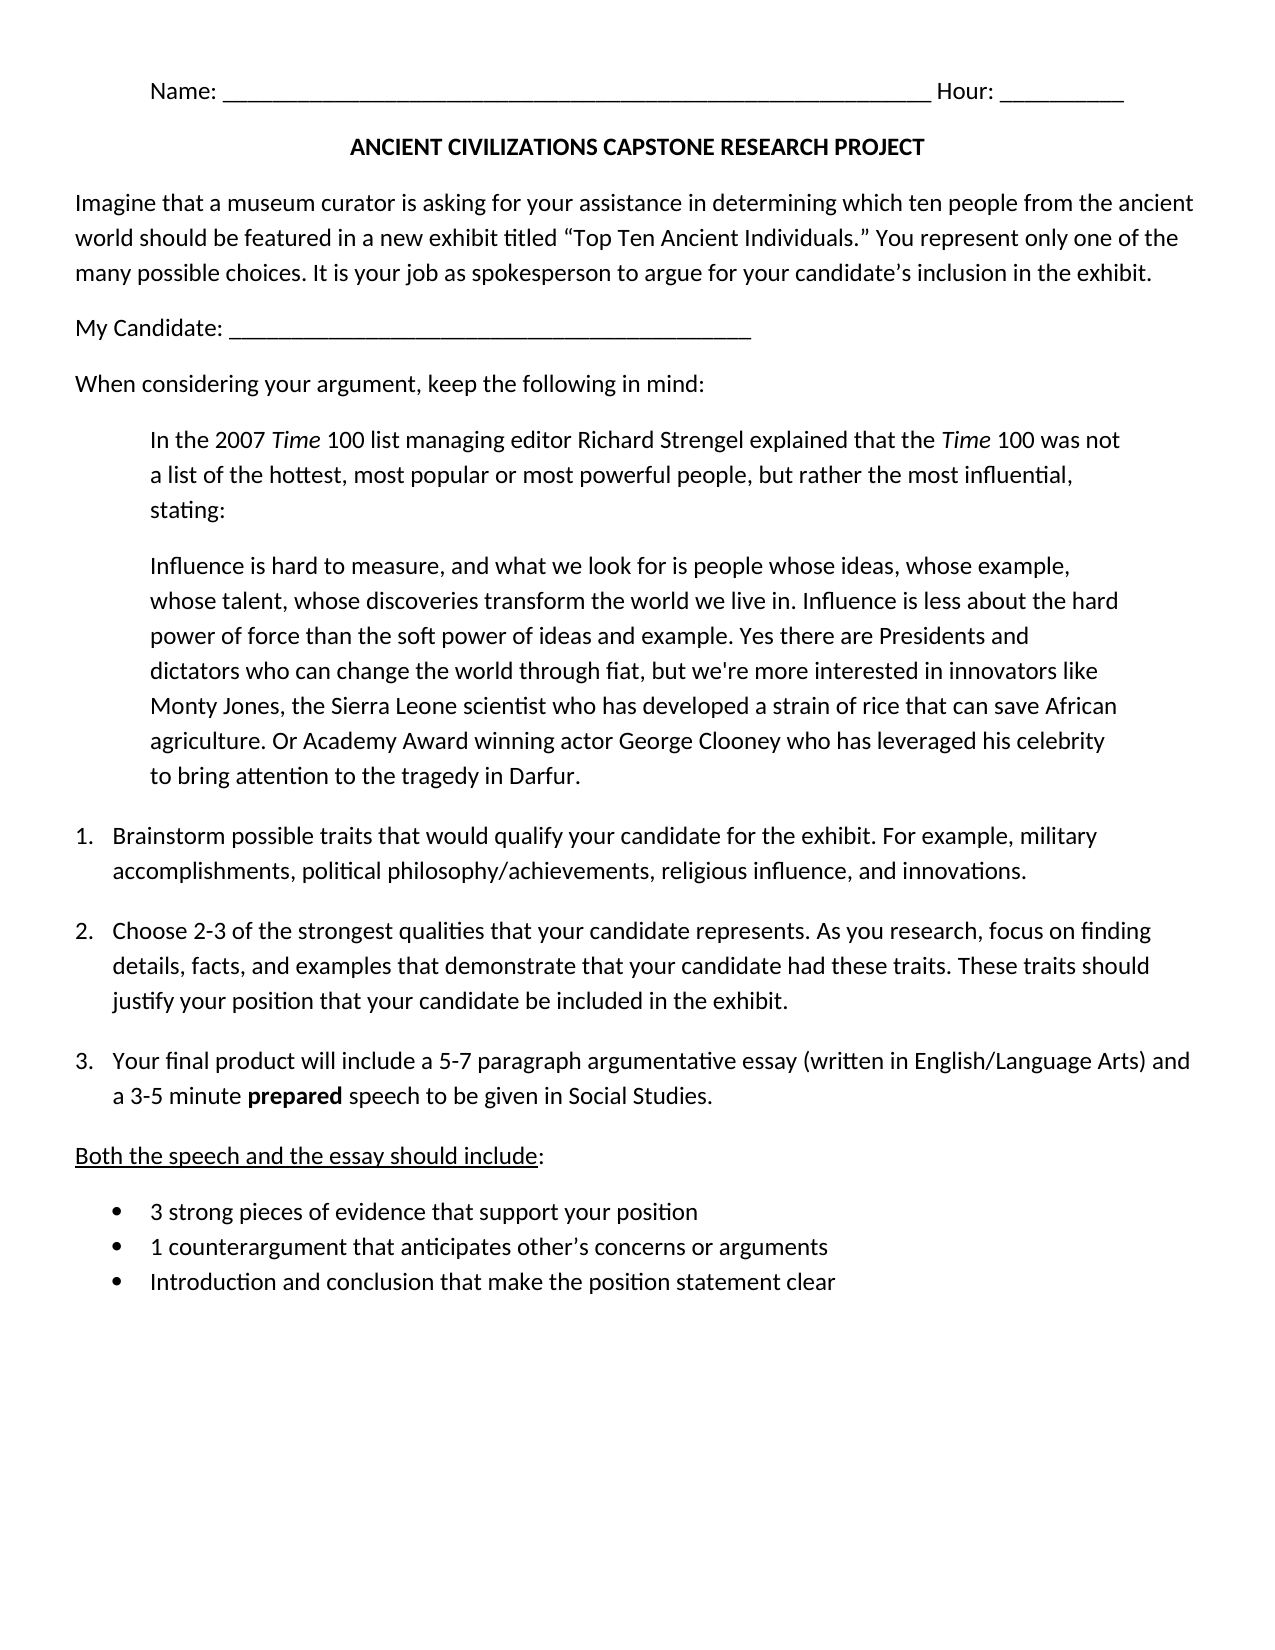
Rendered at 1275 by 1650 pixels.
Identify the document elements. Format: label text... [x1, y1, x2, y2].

text In the 2007 Time 100 list managing editor Richard Strengel explained that the Time 100 was not a list of the hottest, most popular or most powerful people, but rather the most influential, stating: [150, 424, 1125, 525]
list Brainstorm possible traits that would qualify your candidate for the exhibit. For example, military accomplishments, political philosophy/achievements, religious influence, and innovations. [75, 820, 1200, 886]
list Choose 2-3 of the strongest qualities that your candidate represents. As you research, focus on finding details, facts, and examples that demonstrate that your candidate had these traits. These traits should justify your position that your candidate be included in the exhibit. [75, 915, 1200, 1016]
list 3 strong pieces of evidence that support your position [112, 1196, 1200, 1226]
text My Candidate: __________________________________________ [75, 312, 1200, 343]
list Your final product will include a 5-7 paragraph argumentative essay (written in English/Language Arts) and a 3-5 minute prepared speech to be given in Social Studies. [75, 1045, 1200, 1111]
list Introduction and conclusion that make the position statement clear [112, 1266, 1200, 1296]
text Both the speech and the essay should include: [75, 1140, 1200, 1171]
text Name: _________________________________________________________ Hour: __________ [75, 75, 1200, 106]
text Influence is hard to measure, and what we look for is people whose ideas, whose example, whose talent, whose discoveries transform the world we live in. Influence is less about the hard power of force than the soft power of ideas and example. Yes there are Presidents and dictators who can change the world through fiat, but we're more interested in innovators like Monty Jones, the Sierra Leone scientist who has developed a strain of rice that can save African agriculture. Or Academy Award winning actor George Clooney who has leveraged his celebrity to bring attention to the tragedy in Darfur. [150, 550, 1125, 791]
text Imagine that a museum curator is asking for your assistance in determining which ten people from the ancient world should be featured in a new exhibit titled “Top Ten Ancient Individuals.” You represent only one of the many possible choices. It is your job as spokesperson to argue for your candidate’s inclusion in the exhibit. [75, 187, 1200, 287]
text When considering your argument, keep the following in mind: [75, 368, 1200, 399]
list 1 counterargument that anticipates other’s concerns or arguments [112, 1231, 1200, 1261]
text ANCIENT CIVILIZATIONS CAPSTONE RESEARCH PROJECT [75, 131, 1200, 161]
